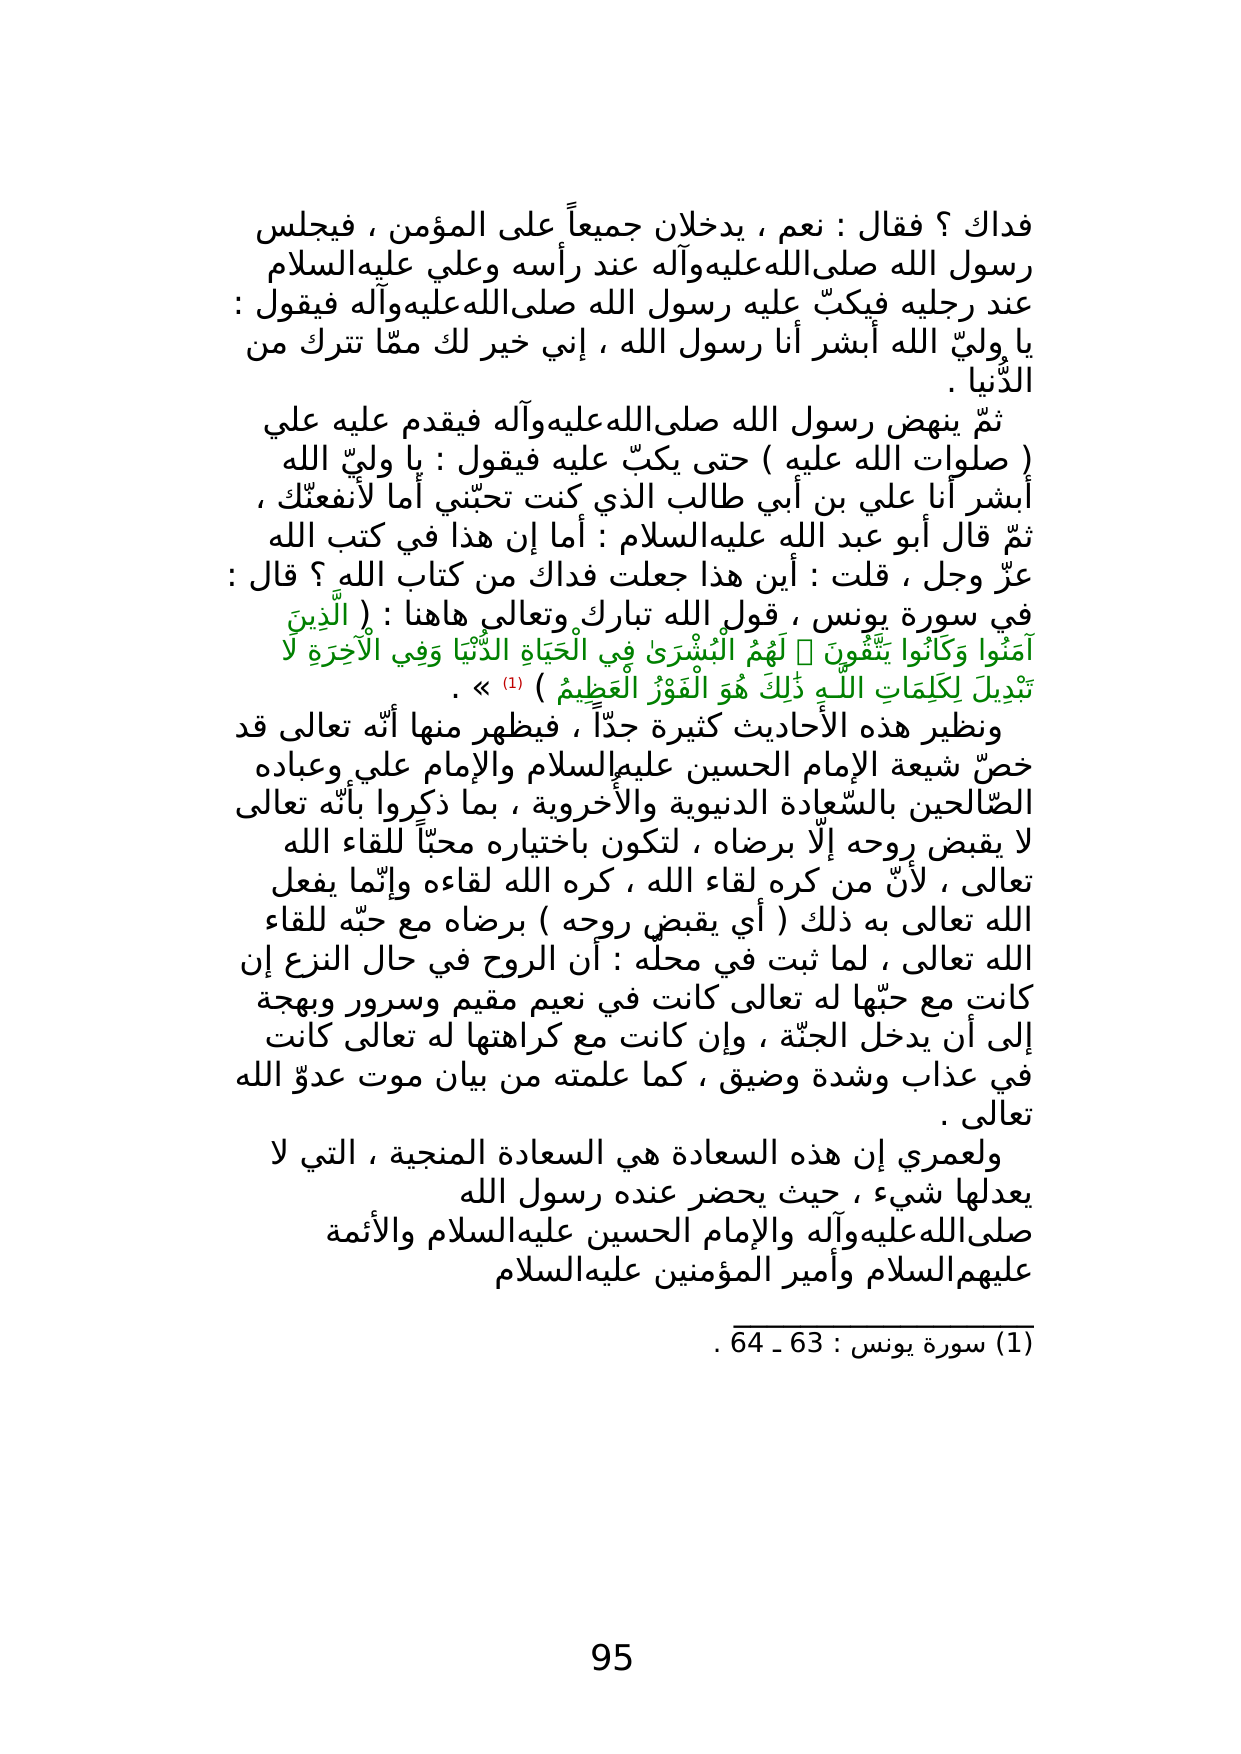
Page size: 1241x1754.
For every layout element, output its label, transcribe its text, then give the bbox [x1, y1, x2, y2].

text ولعمري إن هذه السعادة هي السعادة المنجية ، التي لا يعدلها شيء ، حيث يحضر عنده رسول الله صلى‌الله‌عليه‌وآله والإمام الحسين عليه‌السلام والأئمة عليهم‌السلام وأمير المؤمنين عليه‌السلام __________________ [222, 1133, 1033, 1328]
text (1) سورة يونس : 63 ـ 64 . [222, 1328, 1033, 1359]
text فداك ؟ فقال : نعم ، يدخلان جميعاً على المؤمن ، فيجلس رسول الله صلى‌الله‌عليه‌وآله عند رأسه وعلي عليه‌السلام عند رجليه فيكبّ عليه رسول الله صلى‌الله‌عليه‌وآله فيقول : يا وليّ الله أبشر أنا رسول الله ، إني خير لك ممّا تترك من الدُّنيا . [222, 206, 1033, 400]
text ونظير هذه الأحاديث كثيرة جدّاً ، فيظهر منها أنّه تعالى قد خصّ شيعة الإمام الحسين عليه‌السلام والإمام علي وعباده الصّالحين بالسّعادة الدنيوية والأُخروية ، بما ذكروا بأنّه تعالى لا يقبض روحه إلّا برضاه ، لتكون باختياره محبّاً للقاء الله تعالى ، لأنّ من كره لقاء الله ، كره الله لقاءه وإنّما يفعل الله تعالى به ذلك ( أي يقبض روحه ) برضاه مع حبّه للقاء الله تعالى ، لما ثبت في محلّه : أن الروح في حال النزع إن كانت مع حبّها له تعالى كانت في نعيم مقيم وسرور وبهجة إلى أن يدخل الجنّة ، وإن كانت مع كراهتها له تعالى كانت في عذاب وشدة وضيق ، كما علمته من بيان موت عدوّ الله تعالى . [222, 706, 1033, 1133]
text ثمّ ينهض رسول الله صلى‌الله‌عليه‌وآله فيقدم عليه علي ( صلوات الله عليه ) حتى يكبّ عليه فيقول : يا وليّ الله أبشر أنا علي بن أبي طالب الذي كنت تحبّني أما لأنفعنّك ، ثمّ قال أبو عبد الله عليه‌السلام : أما إن هذا في كتب الله عزّ وجل ، قلت : أين هذا جعلت فداك من كتاب الله ؟ قال : في سورة يونس ، قول الله تبارك وتعالى هاهنا : ( الَّذِينَ آمَنُوا وَكَانُوا يَتَّقُونَ  لَهُمُ الْبُشْرَىٰ فِي الْحَيَاةِ الدُّنْيَا وَفِي الْآخِرَةِ لَا تَبْدِيلَ لِكَلِمَاتِ اللَّـهِ ذَٰلِكَ هُوَ الْفَوْزُ الْعَظِيمُ ) (1) » . [222, 400, 1033, 706]
